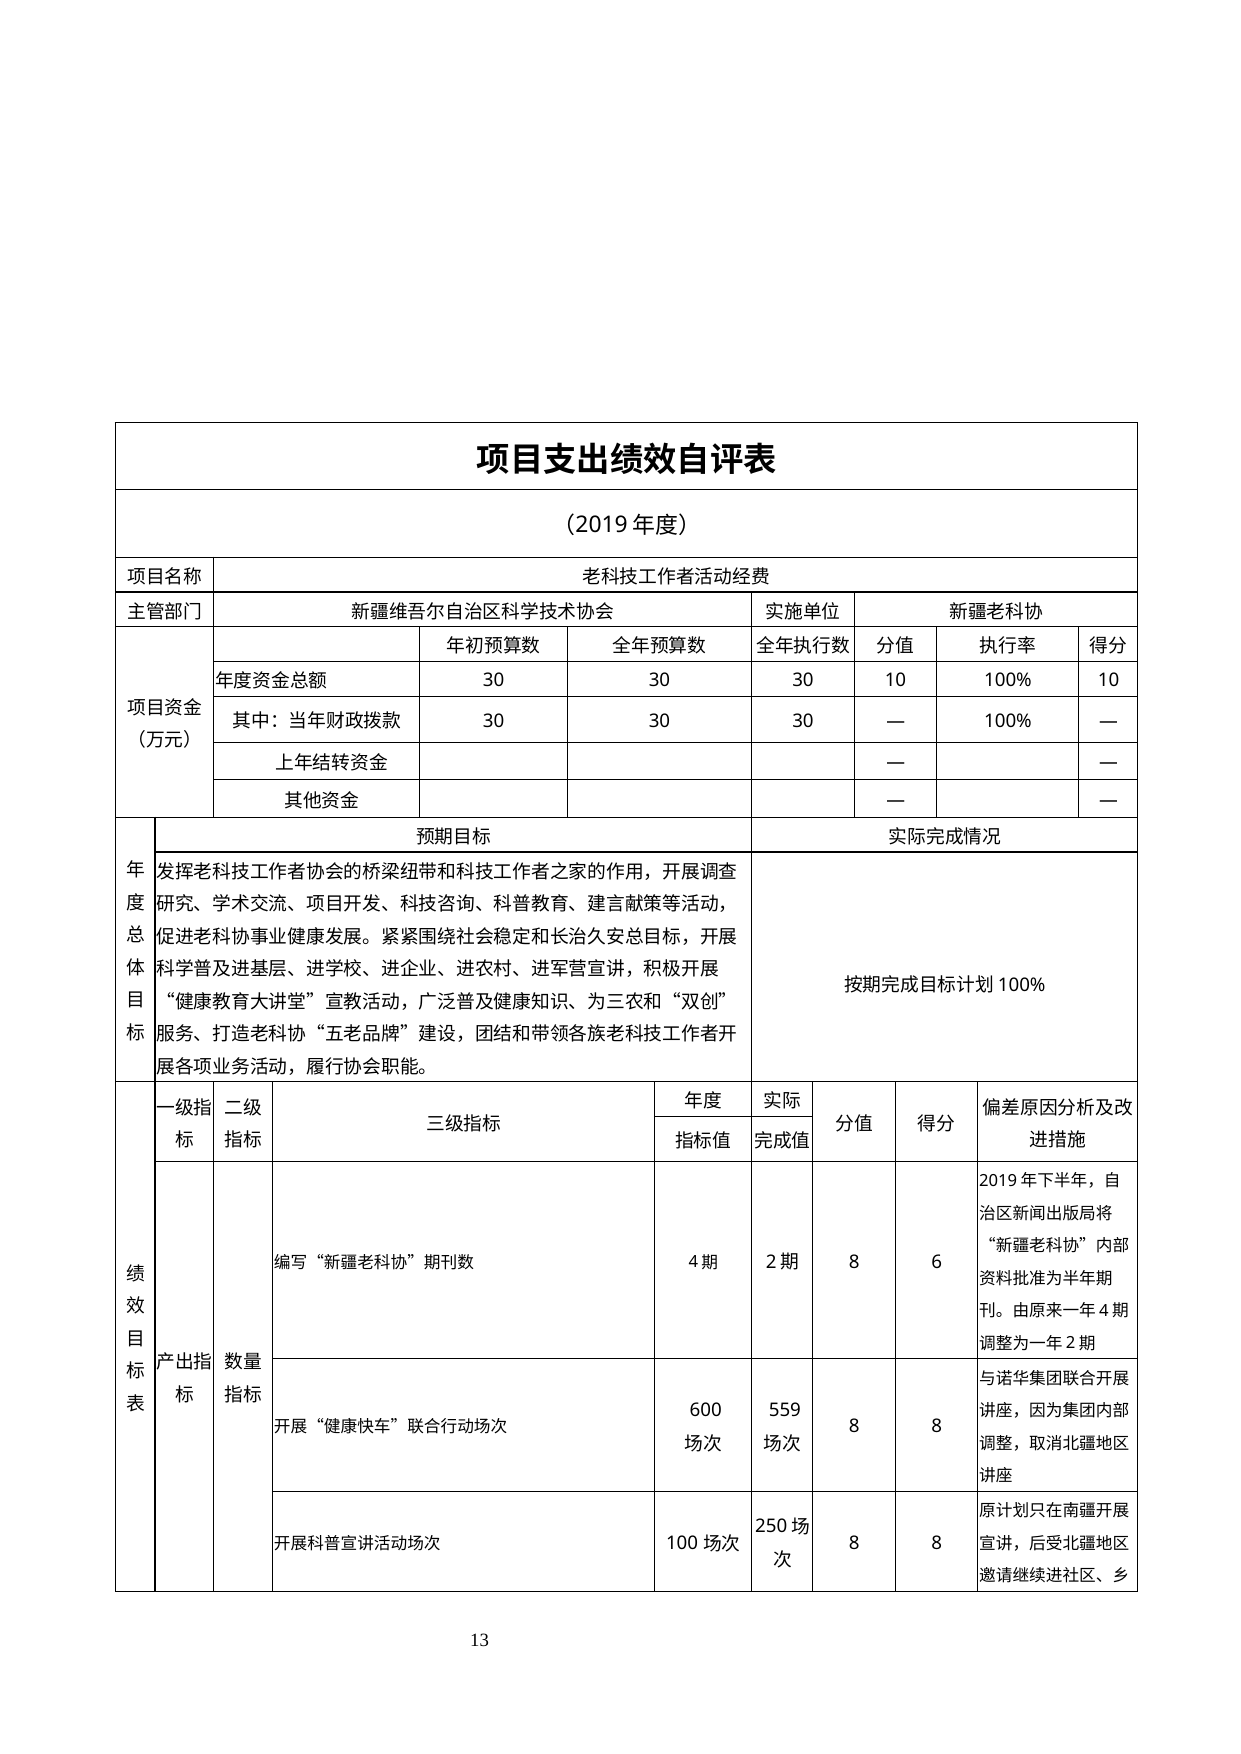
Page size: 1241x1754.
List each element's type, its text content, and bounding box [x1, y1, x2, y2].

table_cell 按期完成目标计划100% [752, 853, 1137, 1081]
table_cell 原计划只在南疆开展宣讲，后受北疆地区邀请继续进社区、乡村、学校、机关开展宣讲活动。 [978, 1492, 1137, 1591]
table_cell 产出指标 [156, 1162, 213, 1591]
table_cell 559 场次 [752, 1359, 812, 1491]
table_cell 实施单位 [752, 593, 854, 626]
table_cell 其他资金 [214, 780, 419, 817]
table_cell 一级指标 [156, 1082, 213, 1161]
table_cell 30 [752, 697, 854, 742]
table_cell 100 场次 [655, 1492, 751, 1591]
table_cell 10 [855, 662, 936, 696]
table_cell 主管部门 [116, 593, 213, 626]
table_cell — [855, 780, 936, 817]
table_cell 全年预算数 [568, 627, 751, 661]
table_cell 100% [937, 697, 1078, 742]
table_cell 三级指标 [273, 1082, 654, 1161]
table_cell 上年结转资金 [214, 743, 419, 779]
table_cell 2019年下半年，自治区新闻出版局将“新疆老科协”内部资料批准为半年期刊。由原来一年4期调整为一年2期 [978, 1162, 1137, 1358]
table_cell 分值 [855, 627, 936, 661]
table_cell 开展“健康快车”联合行动场次 [273, 1359, 654, 1491]
table_cell 发挥老科技工作者协会的桥梁纽带和科技工作者之家的作用，开展调查研究、学术交流、项目开发、科技咨询、科普教育、建言献策等活动，促进老科协事业健康发展。紧紧围绕社会稳定和长治久安总目标，开展科学普及进基层、进学校、进企业、进农村、进军营宣讲，积极开展“健康教育大讲堂”宣教活动，广泛普及健康知识、为三农和“双创”服务、打造老科协“五老品牌”建设，团结和带领各族老科技工作者开展各项业务活动，履行协会职能。 [156, 853, 751, 1081]
table_cell [420, 743, 567, 779]
table_cell [937, 780, 1078, 817]
table_cell 绩效目标表 [116, 1082, 154, 1591]
table_cell 10 [1079, 662, 1137, 696]
table_cell 30 [420, 697, 567, 742]
table_cell 新疆维吾尔自治区科学技术协会 [214, 593, 751, 626]
table_cell 8 [813, 1162, 895, 1358]
table_cell 完成值 [752, 1117, 812, 1161]
table_cell 分值 [813, 1082, 895, 1161]
table_cell 新疆老科协 [855, 593, 1137, 626]
table_cell 得分 [896, 1082, 977, 1161]
table_cell 8 [896, 1492, 977, 1591]
table_cell 得分 [1079, 627, 1137, 661]
table_cell 8 [813, 1492, 895, 1591]
table_cell — [855, 697, 936, 742]
table_cell 250场次 [752, 1492, 812, 1591]
table_cell 编写“新疆老科协”期刊数 [273, 1162, 654, 1358]
table_cell 项目资金（万元） [116, 627, 213, 817]
table_cell 600 场次 [655, 1359, 751, 1491]
table_cell 8 [896, 1359, 977, 1491]
table_cell [568, 780, 751, 817]
table_cell 年度总体目标 [116, 818, 154, 1081]
table_cell 老科技工作者活动经费 [214, 558, 1137, 591]
table_cell 数量指标 [214, 1162, 272, 1591]
table_cell [568, 743, 751, 779]
table_cell [752, 743, 854, 779]
table_cell 30 [568, 697, 751, 742]
table_cell 年度 [655, 1082, 751, 1116]
table_cell — [1079, 697, 1137, 742]
table_header 项目支出绩效自评表 [116, 423, 1137, 489]
table_cell 4期 [655, 1162, 751, 1358]
table_cell 预期目标 [156, 818, 751, 851]
table_cell （2019年度） [116, 490, 1137, 557]
table_cell — [1079, 743, 1137, 779]
table_cell 年初预算数 [420, 627, 567, 661]
table_cell [752, 780, 854, 817]
table_cell 6 [896, 1162, 977, 1358]
table_cell [937, 743, 1078, 779]
table_cell 指标值 [655, 1117, 751, 1161]
table_cell 2期 [752, 1162, 812, 1358]
table_cell [214, 627, 419, 661]
table_cell [420, 780, 567, 817]
table_cell 与诺华集团联合开展讲座，因为集团内部调整，取消北疆地区讲座 [978, 1359, 1137, 1491]
table_cell 执行率 [937, 627, 1078, 661]
table_cell 8 [813, 1359, 895, 1491]
table_cell 实际 [752, 1082, 812, 1116]
table_cell 偏差原因分析及改进措施 [978, 1082, 1137, 1161]
table_cell 30 [568, 662, 751, 696]
table_cell 项目名称 [116, 558, 213, 591]
table_cell 年度资金总额 [214, 662, 419, 696]
table_cell 实际完成情况 [752, 818, 1137, 851]
table_cell — [1079, 780, 1137, 817]
table_cell — [855, 743, 936, 779]
table_cell 30 [420, 662, 567, 696]
table_cell 30 [752, 662, 854, 696]
table_cell 开展科普宣讲活动场次 [273, 1492, 654, 1591]
table_cell 二级指标 [214, 1082, 272, 1161]
table_cell 全年执行数 [752, 627, 854, 661]
table_cell 其中：当年财政拨款 [214, 697, 419, 742]
table_cell 100% [937, 662, 1078, 696]
